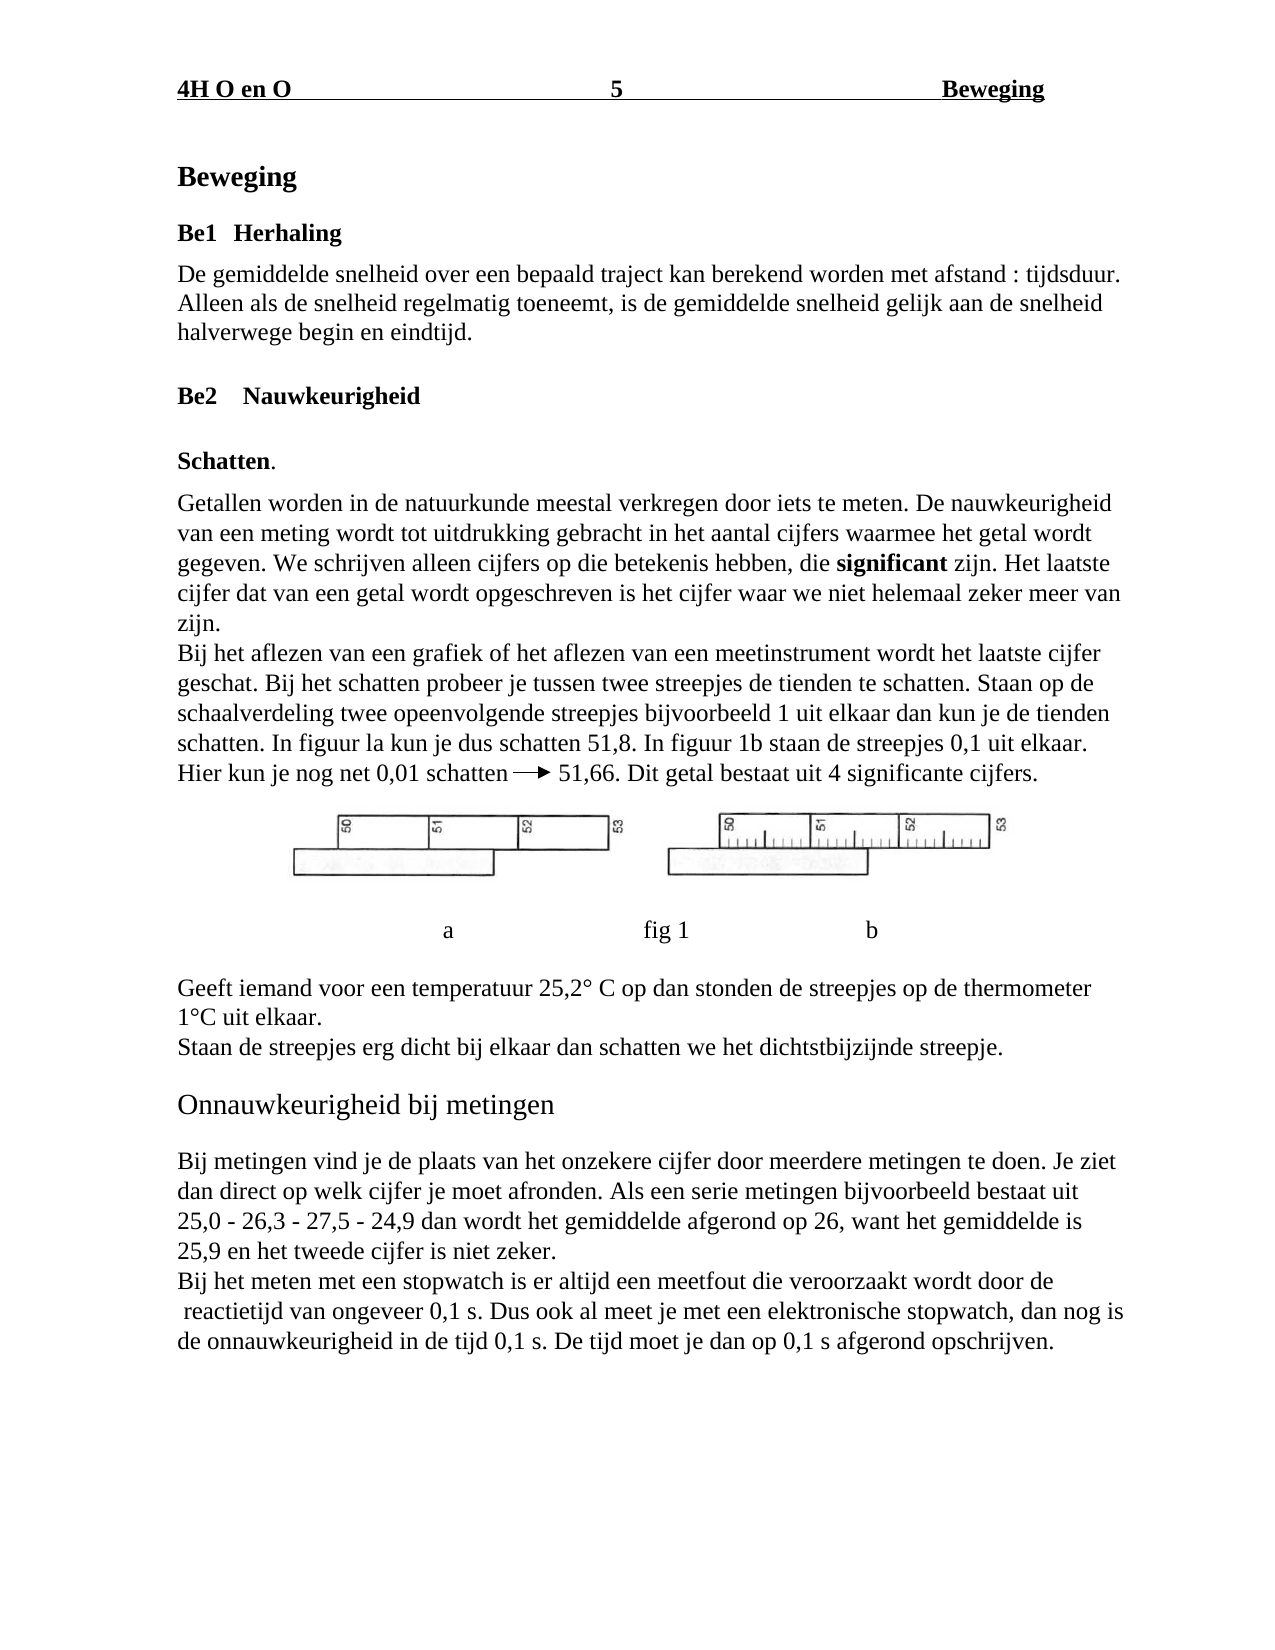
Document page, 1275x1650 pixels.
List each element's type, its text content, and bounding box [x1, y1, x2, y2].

text Bij het aflezen van een grafiek of het aflezen van een meetinstrument wordt het laatste cijfer geschat. Bij het schatten probeer je tussen twee streepjes de tienden te schatten. Staan op de schaalverdeling twee opeenvolgende streepjes bijvoorbeeld 1 uit elkaar dan kun je de tienden schatten. In figuur la kun je dus schatten 51,8. In figuur 1b staan de streepjes 0,1 uit elkaar. Hier kun je nog net 0,01 schatten 51,66. Dit getal bestaat uit 4 significante cijfers. [177, 637, 1114, 787]
text Be2 Nauwkeurigheid [177, 381, 1130, 410]
text Onnauwkeurigheid bij metingen [177, 1087, 1029, 1121]
text Staan de streepjes erg dicht bij elkaar dan schatten we het dichtstbijzijnde streepje. [177, 1032, 1029, 1060]
text a fig 1 b [443, 915, 1130, 944]
text Beweging [177, 159, 1130, 193]
text De gemiddelde snelheid over een bepaald traject kan berekend worden met afstand : tijdsduur. Alleen als de snelheid regelmatig toeneemt, is de gemiddelde snelheid gelijk aan de snelheid halverwege begin en eindtijd. [177, 259, 1143, 345]
text Geeft iemand voor een temperatuur 25,2° C op dan stonden de streepjes op de thermometer 1°C uit elkaar. [177, 973, 1096, 1032]
text Schatten. [177, 446, 1130, 474]
text reactietijd van ongeveer 0,1 s. Dus ook al meet je met een elektronische stopwatch, dan nog is de onnauwkeurigheid in de tijd 0,1 s. De tijd moet je dan op 0,1 s afgerond opschrijven. [177, 1296, 1133, 1356]
text Bij het meten met een stopwatch is er altijd een meetfout die veroorzaakt wordt door de [177, 1266, 1058, 1296]
picture [281, 800, 1111, 908]
text Getallen worden in de natuurkunde meestal verkregen door iets te meten. De nauwkeurigheid van een meting wordt tot uitdrukking gebracht in het aantal cijfers waarmee het getal wordt gegeven. We schrijven alleen cijfers op die betekenis hebben, die significant zijn. Het laatste cijfer dat van een getal wordt opgeschreven is het cijfer waar we niet helemaal zeker meer van zijn. [177, 487, 1143, 637]
text Be1 Herhaling [177, 218, 1130, 247]
text Bij metingen vind je de plaats van het onzekere cijfer door meerdere metingen te doen. Je ziet dan direct op welk cijfer je moet afronden. Als een serie metingen bijvoorbeeld bestaat uit 25,0 - 26,3 - 27,5 - 24,9 dan wordt het gemiddelde afgerond op 26, want het gemiddelde is 25,9 en het tweede cijfer is niet zeker. [177, 1146, 1124, 1266]
